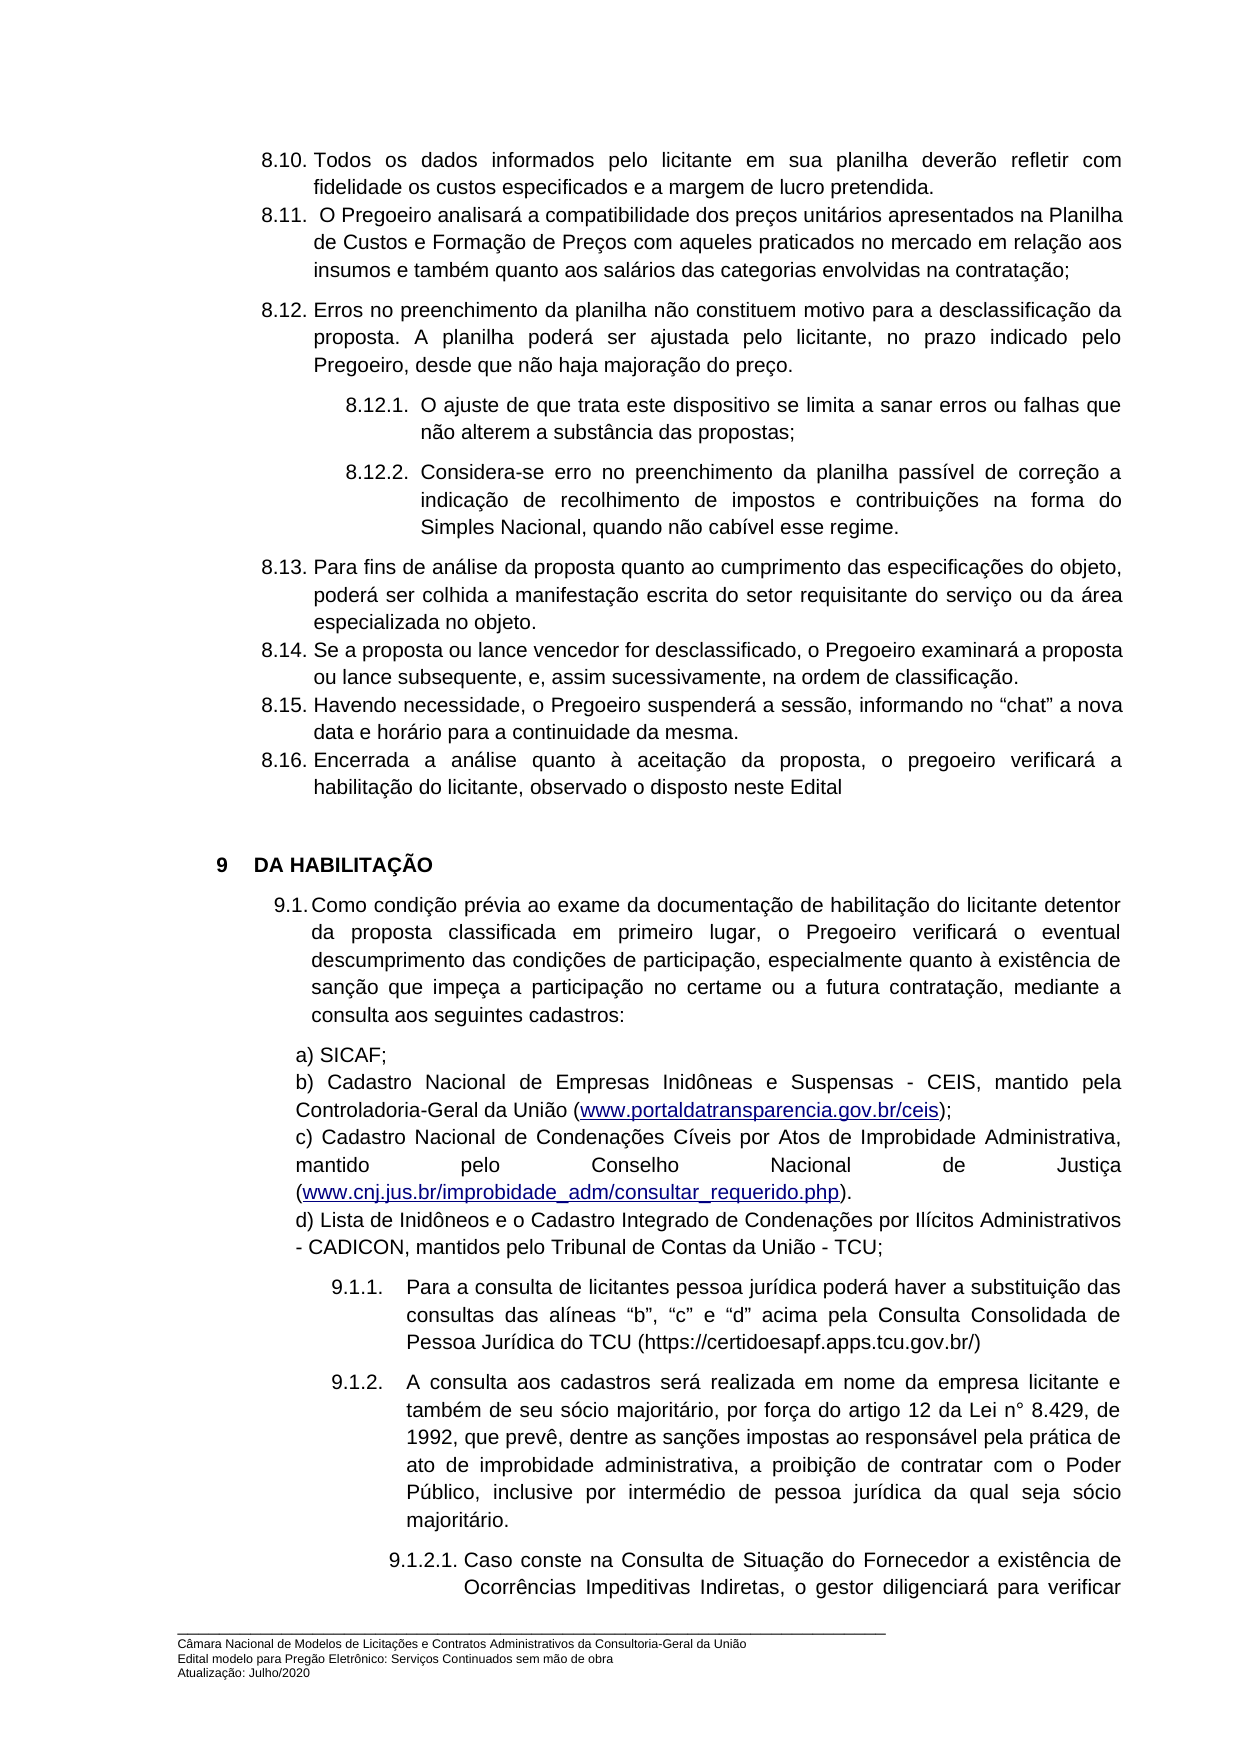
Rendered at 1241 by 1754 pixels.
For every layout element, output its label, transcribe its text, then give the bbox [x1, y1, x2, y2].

list c) Cadastro Nacional de Condenações Cíveis por Atos de Improbidade Administrativa, mantido pelo Conselho Nacional de Justiça (www.cnj.jus.br/improbidade_adm/consultar_requerido.php). [295, 1125, 1122, 1204]
list Para a consulta de licitantes pessoa jurídica poderá haver a substituição das consultas das alíneas “b”, “c” e “d” acima pela Consulta Consolidada de Pessoa Jurídica do TCU (https://certidoesapf.apps.tcu.gov.br/) [331, 1275, 1122, 1354]
list Encerrada a análise quanto à aceitação da proposta, o pregoeiro verificará a habilitação do licitante, observado o disposto neste Edital [261, 748, 1124, 799]
list O Pregoeiro analisará a compatibilidade dos preços unitários apresentados na Planilha de Custos e Formação de Preços com aqueles praticados no mercado em relação aos insumos e também quanto aos salários das categorias envolvidas na contratação; [261, 203, 1124, 282]
list Como condição prévia ao exame da documentação de habilitação do licitante detentor da proposta classificada em primeiro lugar, o Pregoeiro verificará o eventual descumprimento das condições de participação, especialmente quanto à existência de sanção que impeça a participação no certame ou a futura contratação, mediante a consulta aos seguintes cadastros: [274, 893, 1122, 1027]
list Considera-se erro no preenchimento da planilha passível de correção a indicação de recolhimento de impostos e contribuições na forma do Simples Nacional, quando não cabível esse regime. [345, 460, 1122, 539]
list Havendo necessidade, o Pregoeiro suspenderá a sessão, informando no “chat” a nova data e horário para a continuidade da mesma. [261, 693, 1124, 744]
list A consulta aos cadastros será realizada em nome da empresa licitante e também de seu sócio majoritário, por força do artigo 12 da Lei n° 8.429, de 1992, que prevê, dentre as sanções impostas ao responsável pela prática de ato de improbidade administrativa, a proibição de contratar com o Poder Público, inclusive por intermédio de pessoa jurídica da qual seja sócio majoritário. [331, 1370, 1122, 1532]
list a) SICAF; [295, 1043, 1122, 1067]
list Para fins de análise da proposta quanto ao cumprimento das especificações do objeto, poderá ser colhida a manifestação escrita do setor requisitante do serviço ou da área especializada no objeto. [261, 555, 1124, 634]
list DA HABILITAÇÃO [216, 853, 1124, 877]
list d) Lista de Inidôneos e o Cadastro Integrado de Condenações por Ilícitos Administrativos - CADICON, mantidos pelo Tribunal de Contas da União - TCU; [295, 1208, 1122, 1259]
list Se a proposta ou lance vencedor for desclassificado, o Pregoeiro examinará a proposta ou lance subsequente, e, assim sucessivamente, na ordem de classificação. [261, 638, 1124, 689]
list b) Cadastro Nacional de Empresas Inidôneas e Suspensas - CEIS, mantido pela Controladoria-Geral da União (www.portaldatransparencia.gov.br/ceis); [295, 1070, 1122, 1122]
list Todos os dados informados pelo licitante em sua planilha deverão refletir com fidelidade os custos especificados e a margem de lucro pretendida. [261, 148, 1124, 199]
list Erros no preenchimento da planilha não constituem motivo para a desclassificação da proposta. A planilha poderá ser ajustada pelo licitante, no prazo indicado pelo Pregoeiro, desde que não haja majoração do preço. [261, 298, 1122, 377]
list O ajuste de que trata este dispositivo se limita a sanar erros ou falhas que não alterem a substância das propostas; [345, 393, 1122, 444]
